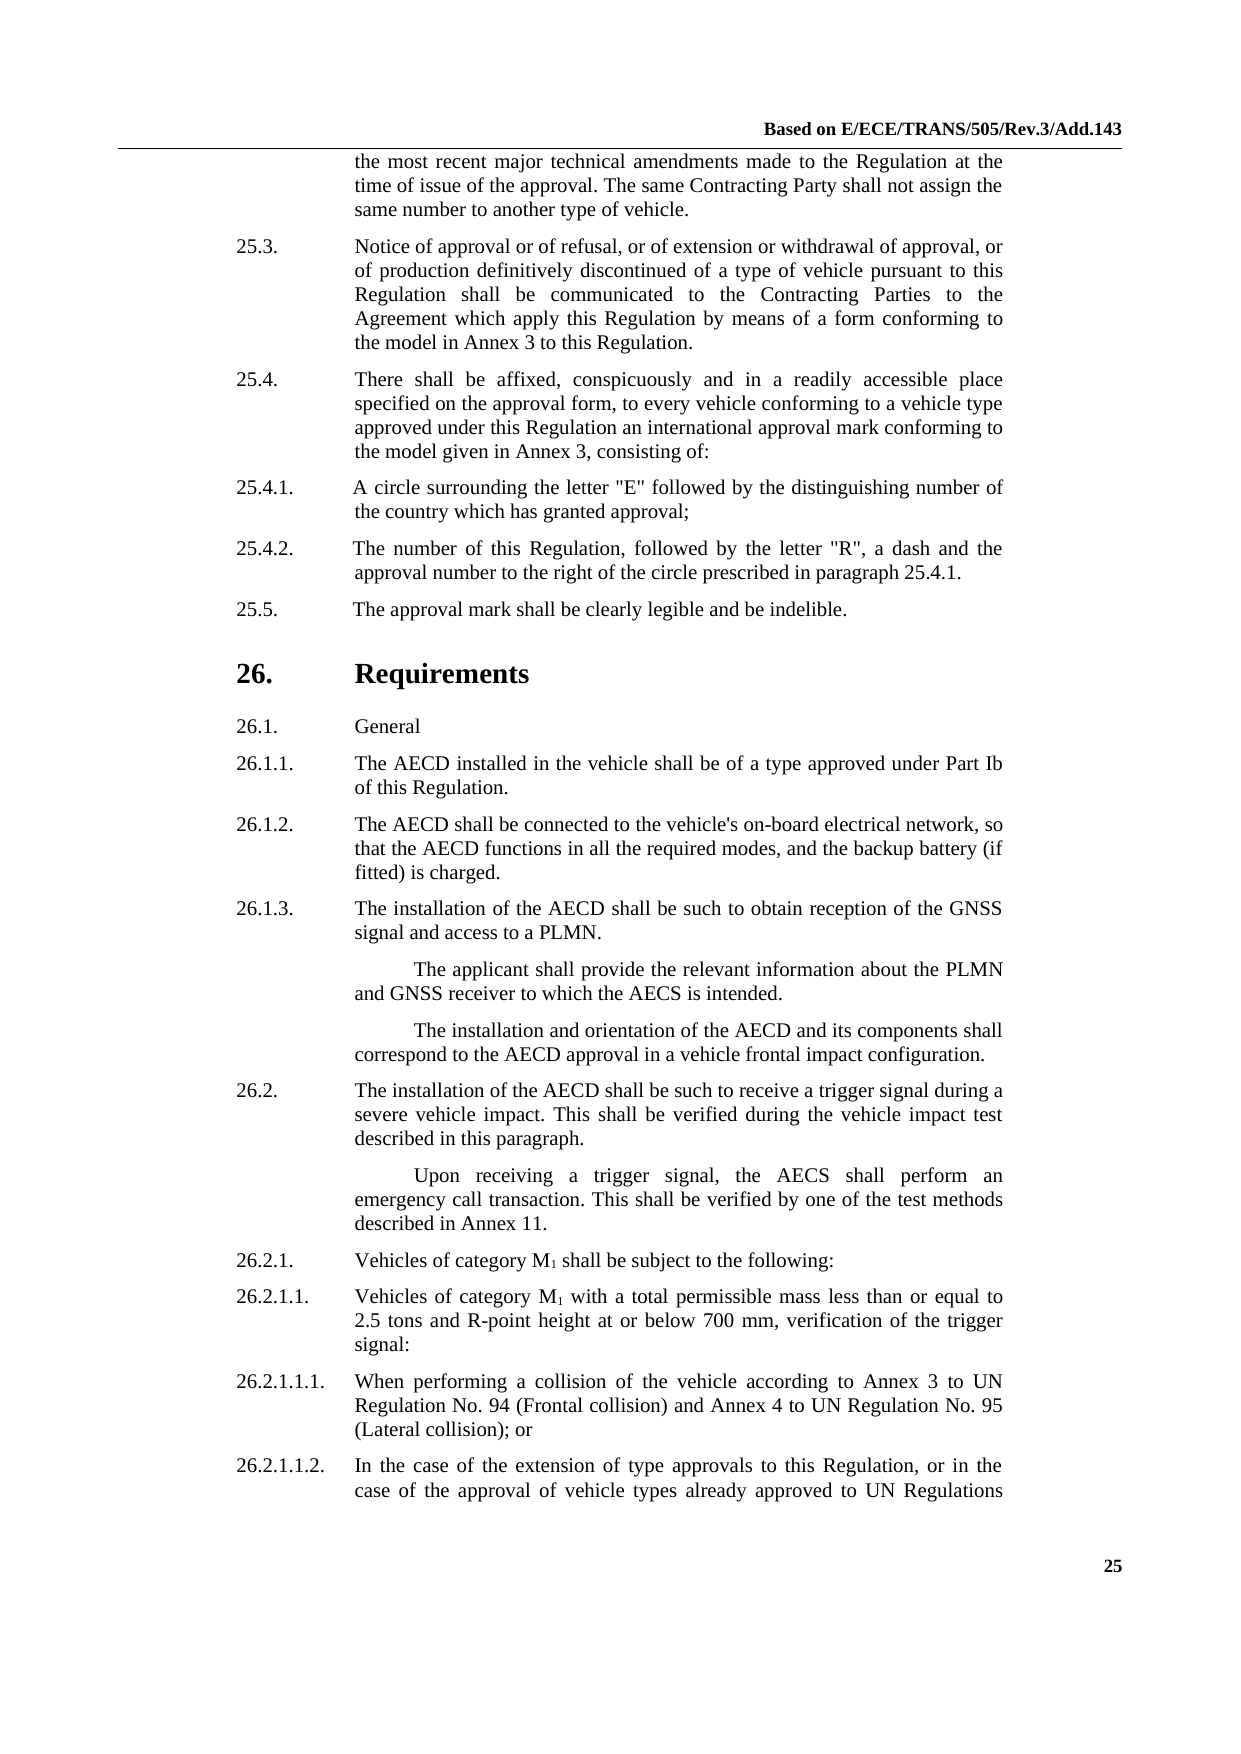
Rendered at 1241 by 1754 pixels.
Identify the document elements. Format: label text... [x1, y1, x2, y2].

text 25.4. There shall be affixed, conspicuously and in a readily accessible place specified on the approval form, to every vehicle conforming to a vehicle type approved under this Regulation an international approval mark conforming to the model given in Annex 3, consisting of: [236, 367, 1004, 463]
text 26.2.1. Vehicles of category M1 shall be subject to the following: [236, 1247, 1004, 1272]
text 26.1.3. The installation of the AECD shall be such to obtain reception of the GNSS signal and access to a PLMN. [236, 896, 1004, 944]
text 26.2.1.1. Vehicles of category M1 with a total permissible mass less than or equal to 2.5 tons and R-point height at or below 700 mm, verification of the trigger signal: [236, 1284, 1004, 1356]
list Upon receiving a trigger signal, the AECS shall perform an emergency call transaction. This shall be verified by one of the test methods described in Annex 11. [354, 1163, 1004, 1235]
text 26. Requirements [118, 658, 1004, 689]
text 26.1. General [236, 714, 1004, 738]
text 25.5. The approval mark shall be clearly legible and be indelible. [236, 597, 1004, 621]
text 25.3. Notice of approval or of refusal, or of extension or withdrawal of approval, or of production definitively discontinued of a type of vehicle pursuant to this Regulation shall be communicated to the Contracting Parties to the Agreement which apply this Regulation by means of a form conforming to the model in Annex 3 to this Regulation. [236, 234, 1004, 354]
text 26.1.1. The AECD installed in the vehicle shall be of a type approved under Part Ib of this Regulation. [236, 751, 1004, 799]
text 26.1.2. The AECD shall be connected to the vehicle's on-board electrical network, so that the AECD functions in all the required modes, and the backup battery (if fitted) is charged. [236, 812, 1004, 884]
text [236, 1453, 1004, 1502]
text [236, 149, 1004, 221]
list The applicant shall provide the relevant information about the PLMN and GNSS receiver to which the AECS is intended. [354, 957, 1004, 1005]
text 25.4.1. A circle surrounding the letter "E" followed by the distinguishing number of the country which has granted approval; [236, 475, 1004, 523]
text 26.2.1.1.1. When performing a collision of the vehicle according to Annex 3 to UN Regulation No. 94 (Frontal collision) and Annex 4 to UN Regulation No. 95 (Lateral collision); or [236, 1369, 1004, 1441]
text 25.4.2. The number of this Regulation, followed by the letter "R", a dash and the approval number to the right of the circle prescribed in paragraph 25.4.1. [236, 536, 1004, 584]
list The installation and orientation of the AECD and its components shall correspond to the AECD approval in a vehicle frontal impact configuration. [354, 1017, 1004, 1066]
text 26.2. The installation of the AECD shall be such to receive a trigger signal during a severe vehicle impact. This shall be verified during the vehicle impact test described in this paragraph. [236, 1078, 1004, 1150]
